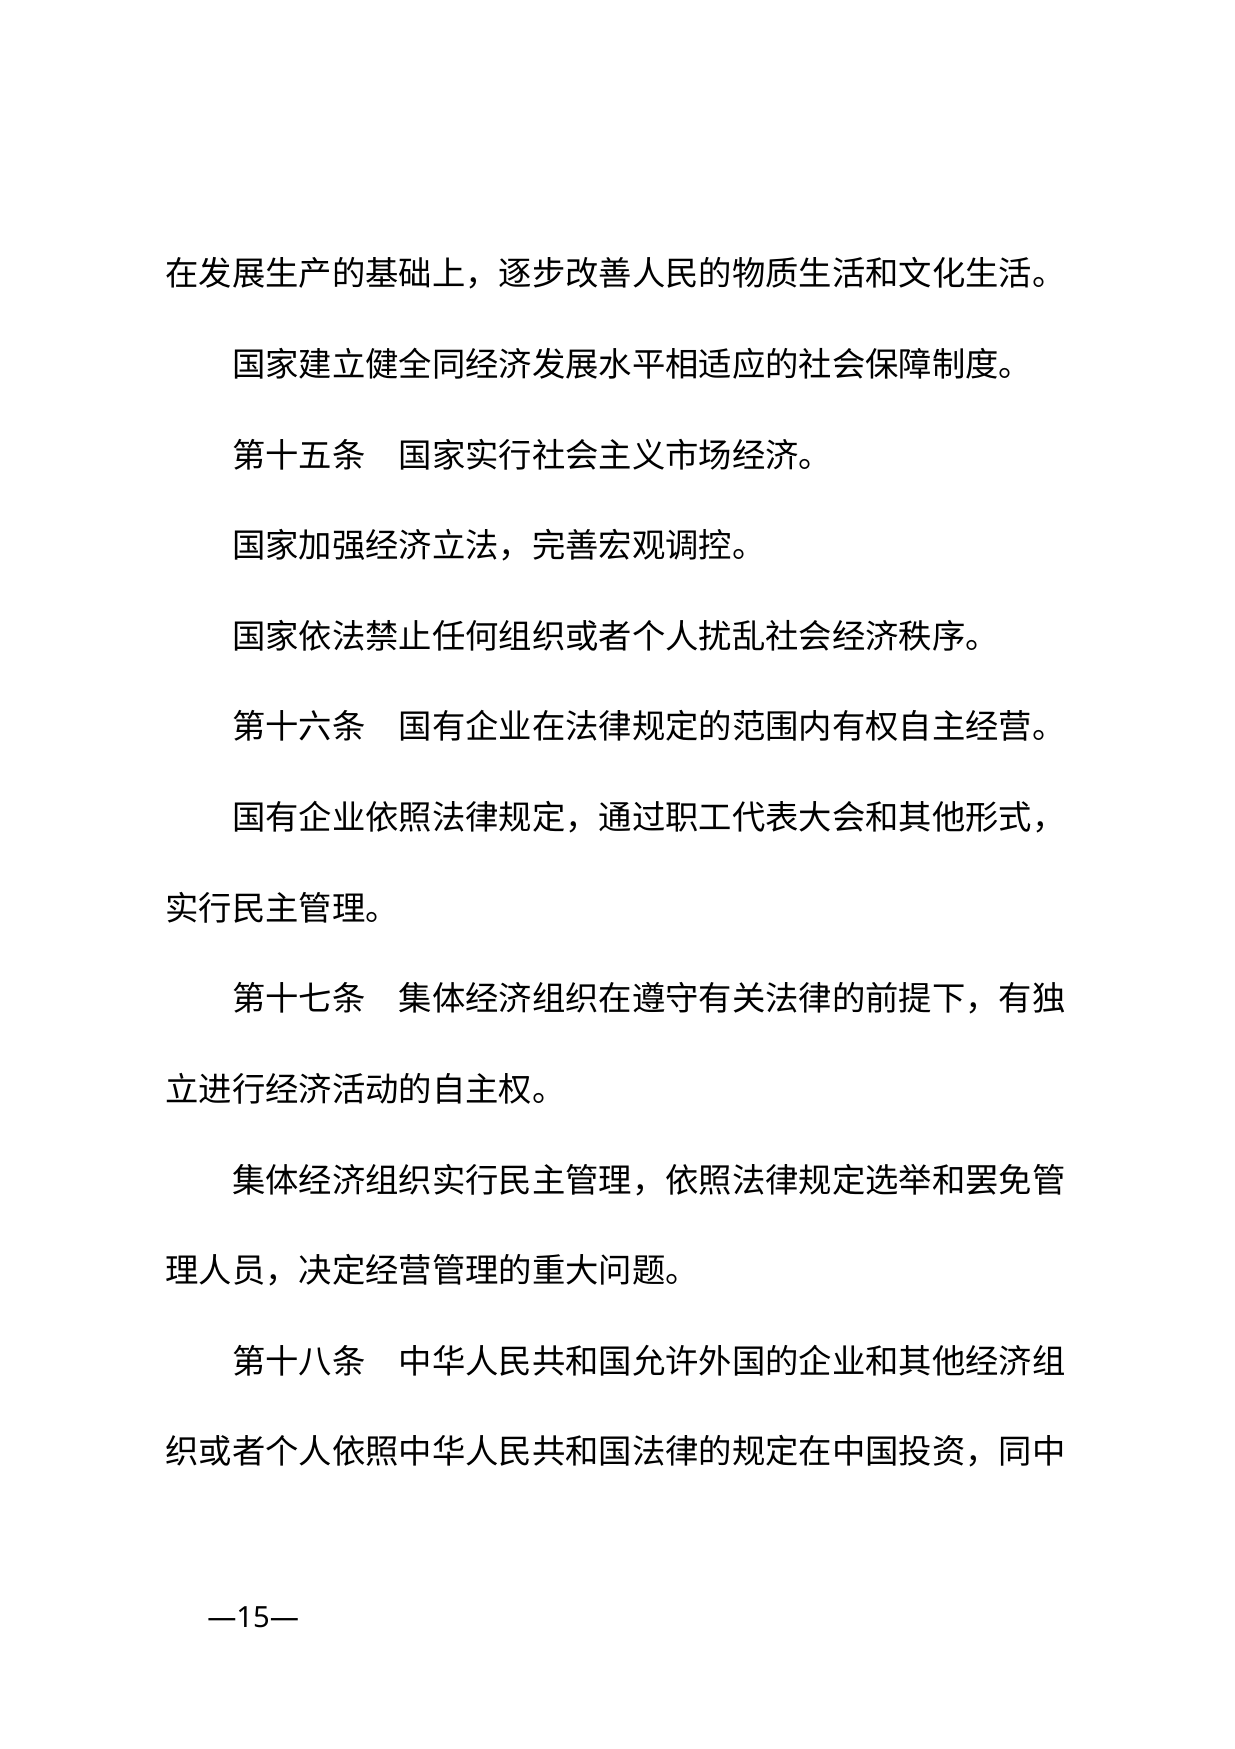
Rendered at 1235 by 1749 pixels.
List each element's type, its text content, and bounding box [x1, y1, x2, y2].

text 国家建立健全同经济发展水平相适应的社会保障制度。 [165, 317, 1087, 407]
text 集体经济组织实行民主管理，依照法律规定选举和罢免管理人员，决定经营管理的重大问题。 [165, 1132, 1087, 1313]
text 国家加强经济立法，完善宏观调控。 [165, 498, 1087, 588]
text 第十七条 集体经济组织在遵守有关法律的前提下，有独立进行经济活动的自主权。 [165, 951, 1087, 1132]
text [165, 226, 1087, 317]
text 第十六条 国有企业在法律规定的范围内有权自主经营。 [165, 679, 1087, 770]
text 国有企业依照法律规定，通过职工代表大会和其他形式，实行民主管理。 [165, 770, 1087, 951]
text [165, 1313, 1087, 1495]
text 第十五条 国家实行社会主义市场经济。 [165, 407, 1087, 498]
text 国家依法禁止任何组织或者个人扰乱社会经济秩序。 [165, 588, 1087, 679]
